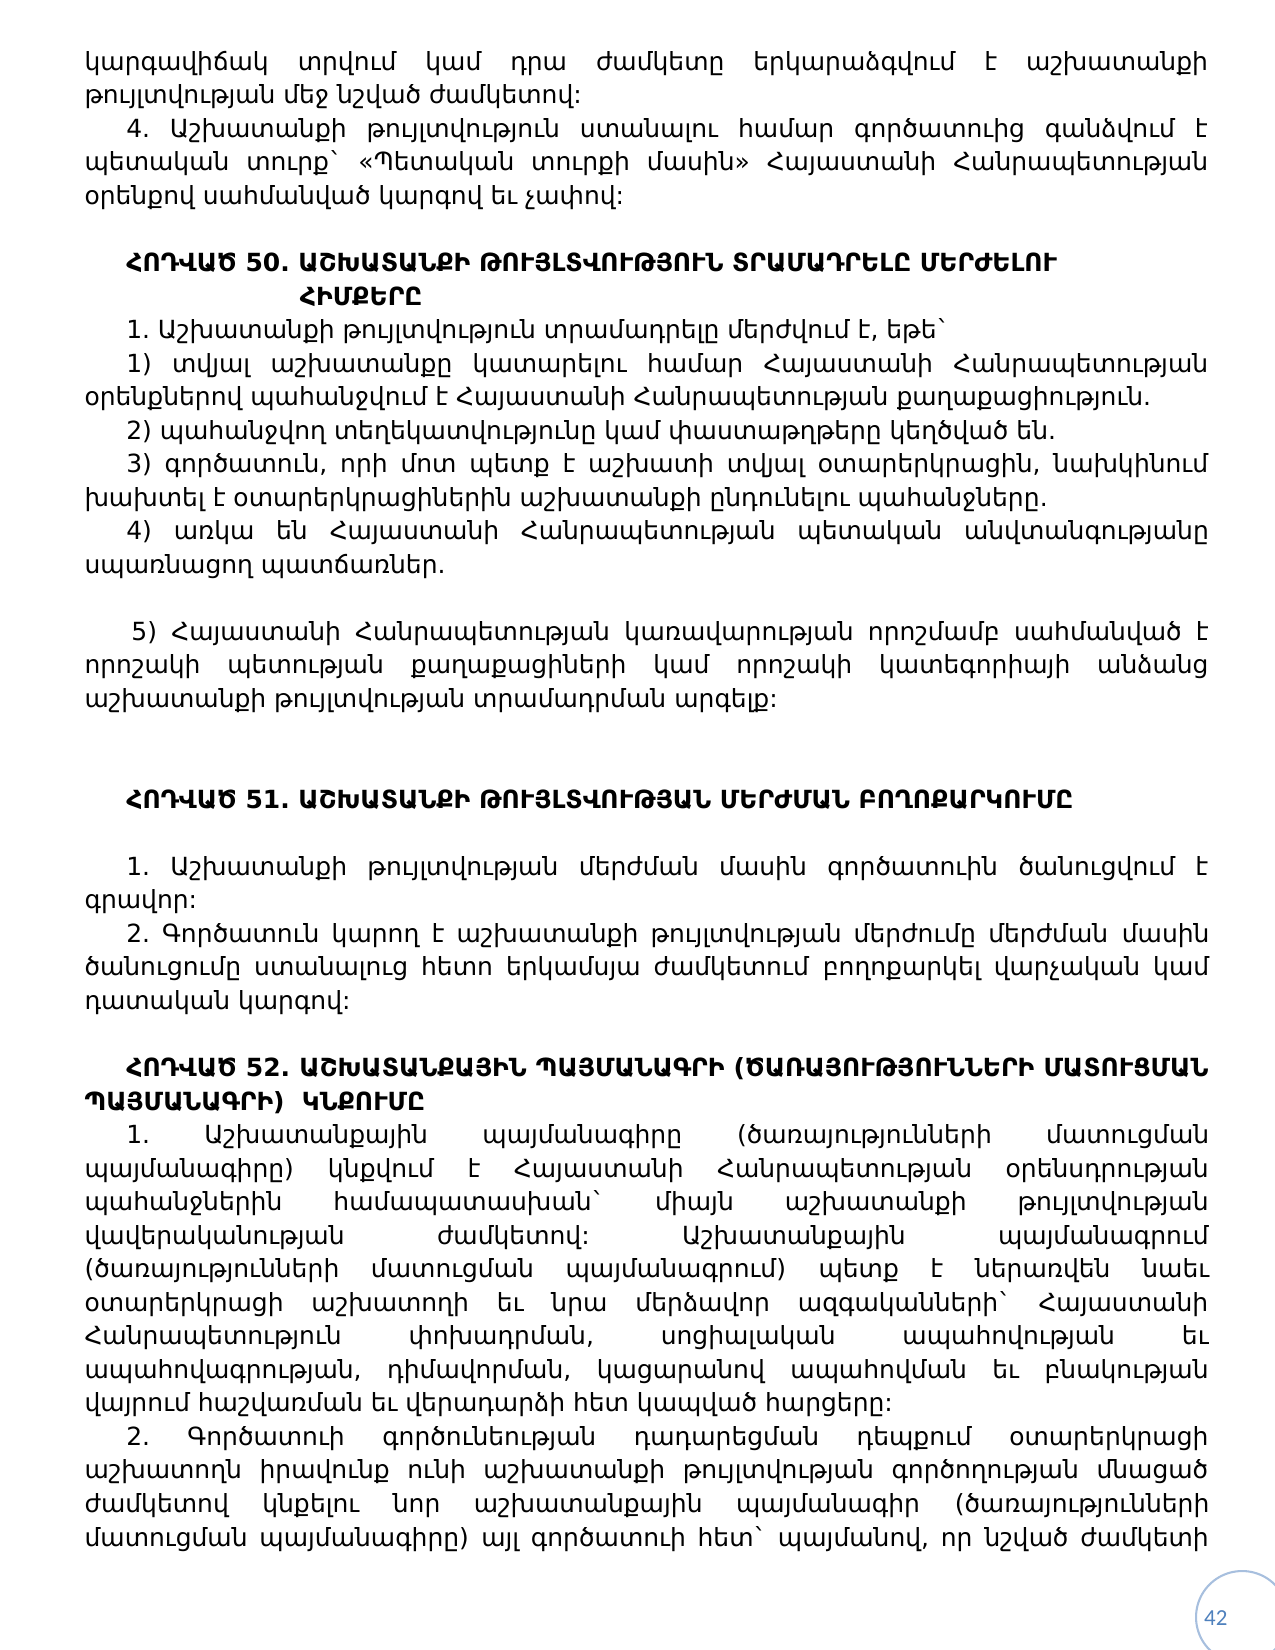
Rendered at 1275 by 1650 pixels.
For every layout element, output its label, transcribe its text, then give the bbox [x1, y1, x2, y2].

text 2. Գործատուն կարող է աշխատանքի թույլտվության մերժումը մերժման մասին ծանուցումը ստանալուց հետո երկամսյա ժամկետում բողոքարկել վարչական կամ դատական կարգով: [84, 919, 1209, 1015]
text ՀԻՄՔԵՐԸ [84, 282, 1209, 311]
text ՀՈԴՎԱԾ 52. ԱՇԽԱՏԱՆՔԱՅԻՆ ՊԱՅՄԱՆԱԳՐԻ (ԾԱՌԱՅՈՒԹՅՈՒՆՆԵՐԻ ՄԱՏՈՒՑՄԱՆ ՊԱՅՄԱՆԱԳՐԻ) ԿՆՔՈՒՄԸ [84, 1053, 1209, 1116]
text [84, 47, 1209, 109]
text 2) պահանջվող տեղեկատվությունը կամ փաստաթղթերը կեղծված են. [84, 416, 1209, 445]
text 1. Աշխատանքի թույլտվություն տրամադրելը մերժվում է, եթե` [84, 315, 1209, 344]
text 4) առկա են Հայաստանի Հանրապետության պետական անվտանգությանը սպառնացող պատճառներ. [84, 516, 1209, 579]
text 1. Աշխատանքային պայմանագիրը (ծառայությունների մատուցման պայմանագիրը) կնքվում է Հայաստանի Հանրապետության օրենսդրության պահանջներին համապատասխան` միայն աշխատանքի թույլտվության վավերականության ժամկետով: Աշխատանքային պայմանագրում (ծառայությունների մատուցման պայմանագրում) պետք է ներառվեն նաեւ օտարերկրացի աշխատողի եւ նրա մերձավոր ազգականների` Հայաստանի Հանրապետություն փոխադրման, սոցիալական ապահովության եւ ապահովագրության, դիմավորման, կացարանով ապահովման եւ բնակության վայրում հաշվառման եւ վերադարձի հետ կապված հարցերը: [84, 1120, 1209, 1418]
text 4. Աշխատանքի թույլտվություն ստանալու համար գործատուից գանձվում է պետական տուրք` «Պետական տուրքի մասին» Հայաստանի Հանրապետության օրենքով սահմանված կարգով եւ չափով: [84, 114, 1209, 210]
text ՀՈԴՎԱԾ 50. ԱՇԽԱՏԱՆՔԻ ԹՈՒՅԼՏՎՈՒԹՅՈՒՆ ՏՐԱՄԱԴՐԵԼԸ ՄԵՐԺԵԼՈՒ [84, 248, 1209, 277]
text 1) տվյալ աշխատանքը կատարելու համար Հայաստանի Հանրապետության օրենքներով պահանջվում է Հայաստանի Հանրապետության քաղաքացիություն. [84, 349, 1209, 411]
text 3) գործատուն, որի մոտ պետք է աշխատի տվյալ օտարերկրացին, նախկինում խախտել է օտարերկրացիներին աշխատանքի ընդունելու պահանջները. [84, 449, 1209, 512]
text 5) Հայաստանի Հանրապետության կառավարության որոշմամբ սահմանված է որոշակի պետության քաղաքացիների կամ որոշակի կատեգորիայի անձանց աշխատանքի թույլտվության տրամադրման արգելք: [84, 617, 1209, 713]
text ՀՈԴՎԱԾ 51. ԱՇԽԱՏԱՆՔԻ ԹՈՒՅԼՏՎՈՒԹՅԱՆ ՄԵՐԺՄԱՆ ԲՈՂՈՔԱՐԿՈՒՄԸ [84, 785, 1209, 814]
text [84, 1422, 1209, 1552]
text 1. Աշխատանքի թույլտվության մերժման մասին գործատուին ծանուցվում է գրավոր: [84, 852, 1209, 914]
